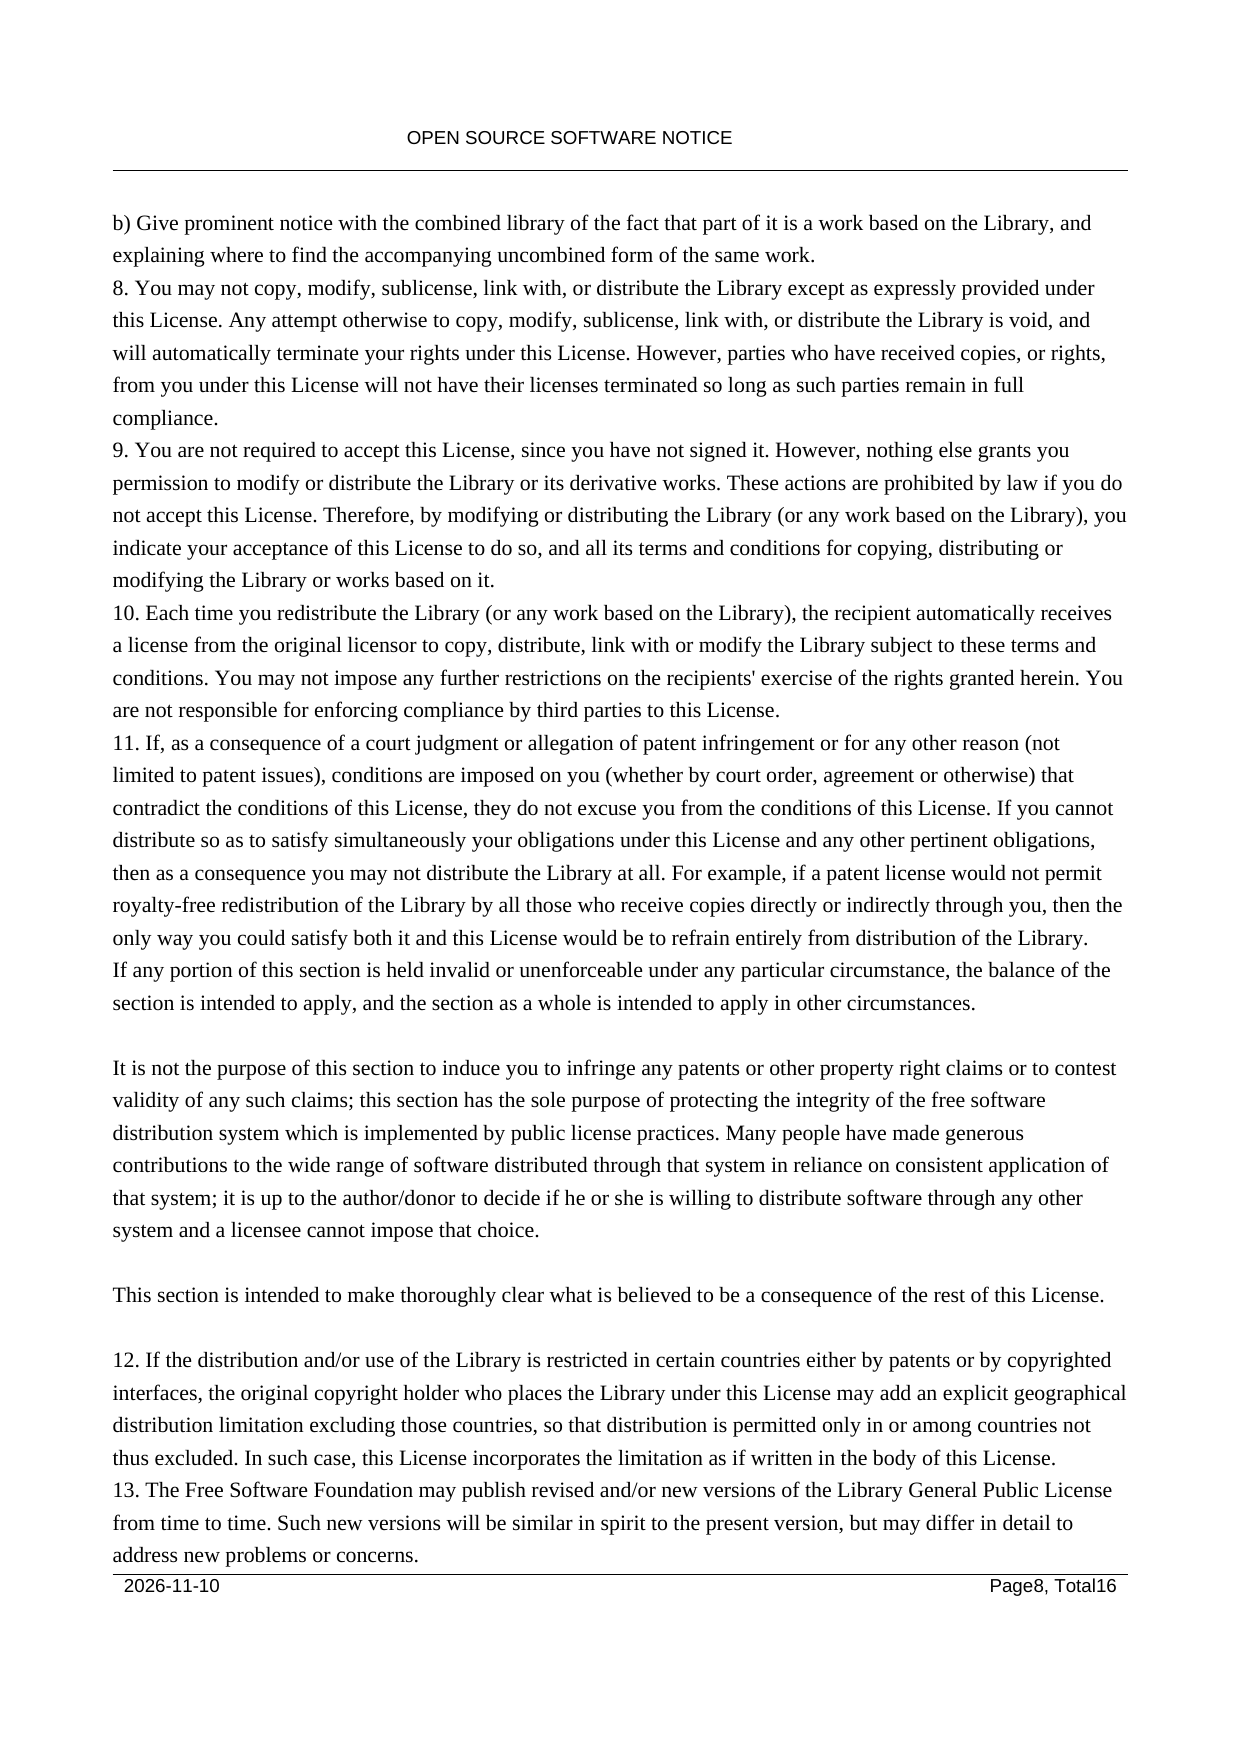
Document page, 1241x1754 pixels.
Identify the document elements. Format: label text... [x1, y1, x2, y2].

text If any portion of this section is held invalid or unenforceable under any particular circumstance, the balance of the section is intended to apply, and the section as a whole is intended to apply in other circumstances. [112, 954, 1128, 1019]
text It is not the purpose of this section to induce you to infringe any patents or other property right claims or to contest validity of any such claims; this section has the sole purpose of protecting the integrity of the free software distribution system which is implemented by public license practices. Many people have made generous contributions to the wide range of software distributed through that system in reliance on consistent application of that system; it is up to the author/donor to decide if he or she is willing to distribute software through any other system and a licensee cannot impose that choice. [112, 1051, 1128, 1246]
text 10. Each time you redistribute the Library (or any work based on the Library), the recipient automatically receives a license from the original licensor to copy, distribute, link with or modify the Library subject to these terms and conditions. You may not impose any further restrictions on the recipients' exercise of the rights granted herein. You are not responsible for enforcing compliance by third parties to this License. [112, 596, 1128, 726]
text 12. If the distribution and/or use of the Library is restricted in certain countries either by patents or by copyrighted interfaces, the original copyright holder who places the Library under this License may add an explicit geographical distribution limitation excluding those countries, so that distribution is permitted only in or among countries not thus excluded. In such case, this License incorporates the limitation as if written in the body of this License. [112, 1344, 1128, 1474]
text b) Give prominent notice with the combined library of the fact that part of it is a work based on the Library, and explaining where to find the accompanying uncombined form of the same work. [112, 206, 1128, 271]
text 9. You are not required to accept this License, since you have not signed it. However, nothing else grants you permission to modify or distribute the Library or its derivative works. These actions are prohibited by law if you do not accept this License. Therefore, by modifying or distributing the Library (or any work based on the Library), you indicate your acceptance of this License to do so, and all its terms and conditions for copying, distributing or modifying the Library or works based on it. [112, 434, 1128, 596]
text This section is intended to make thoroughly clear what is believed to be a consequence of the rest of this License. [112, 1279, 1128, 1311]
text 13. The Free Software Foundation may publish revised and/or new versions of the Library General Public License from time to time. Such new versions will be similar in spirit to the present version, but may differ in detail to address new problems or concerns. [112, 1474, 1128, 1571]
text 11. If, as a consequence of a court judgment or allegation of patent infringement or for any other reason (not limited to patent issues), conditions are imposed on you (whether by court order, agreement or otherwise) that contradict the conditions of this License, they do not excuse you from the conditions of this License. If you cannot distribute so as to satisfy simultaneously your obligations under this License and any other pertinent obligations, then as a consequence you may not distribute the Library at all. For example, if a patent license would not permit royalty-free redistribution of the Library by all those who receive copies directly or indirectly through you, then the only way you could satisfy both it and this License would be to refrain entirely from distribution of the Library. [112, 726, 1128, 954]
text 8. You may not copy, modify, sublicense, link with, or distribute the Library except as expressly provided under this License. Any attempt otherwise to copy, modify, sublicense, link with, or distribute the Library is void, and will automatically terminate your rights under this License. However, parties who have received copies, or rights, from you under this License will not have their licenses terminated so long as such parties remain in full compliance. [112, 271, 1128, 434]
